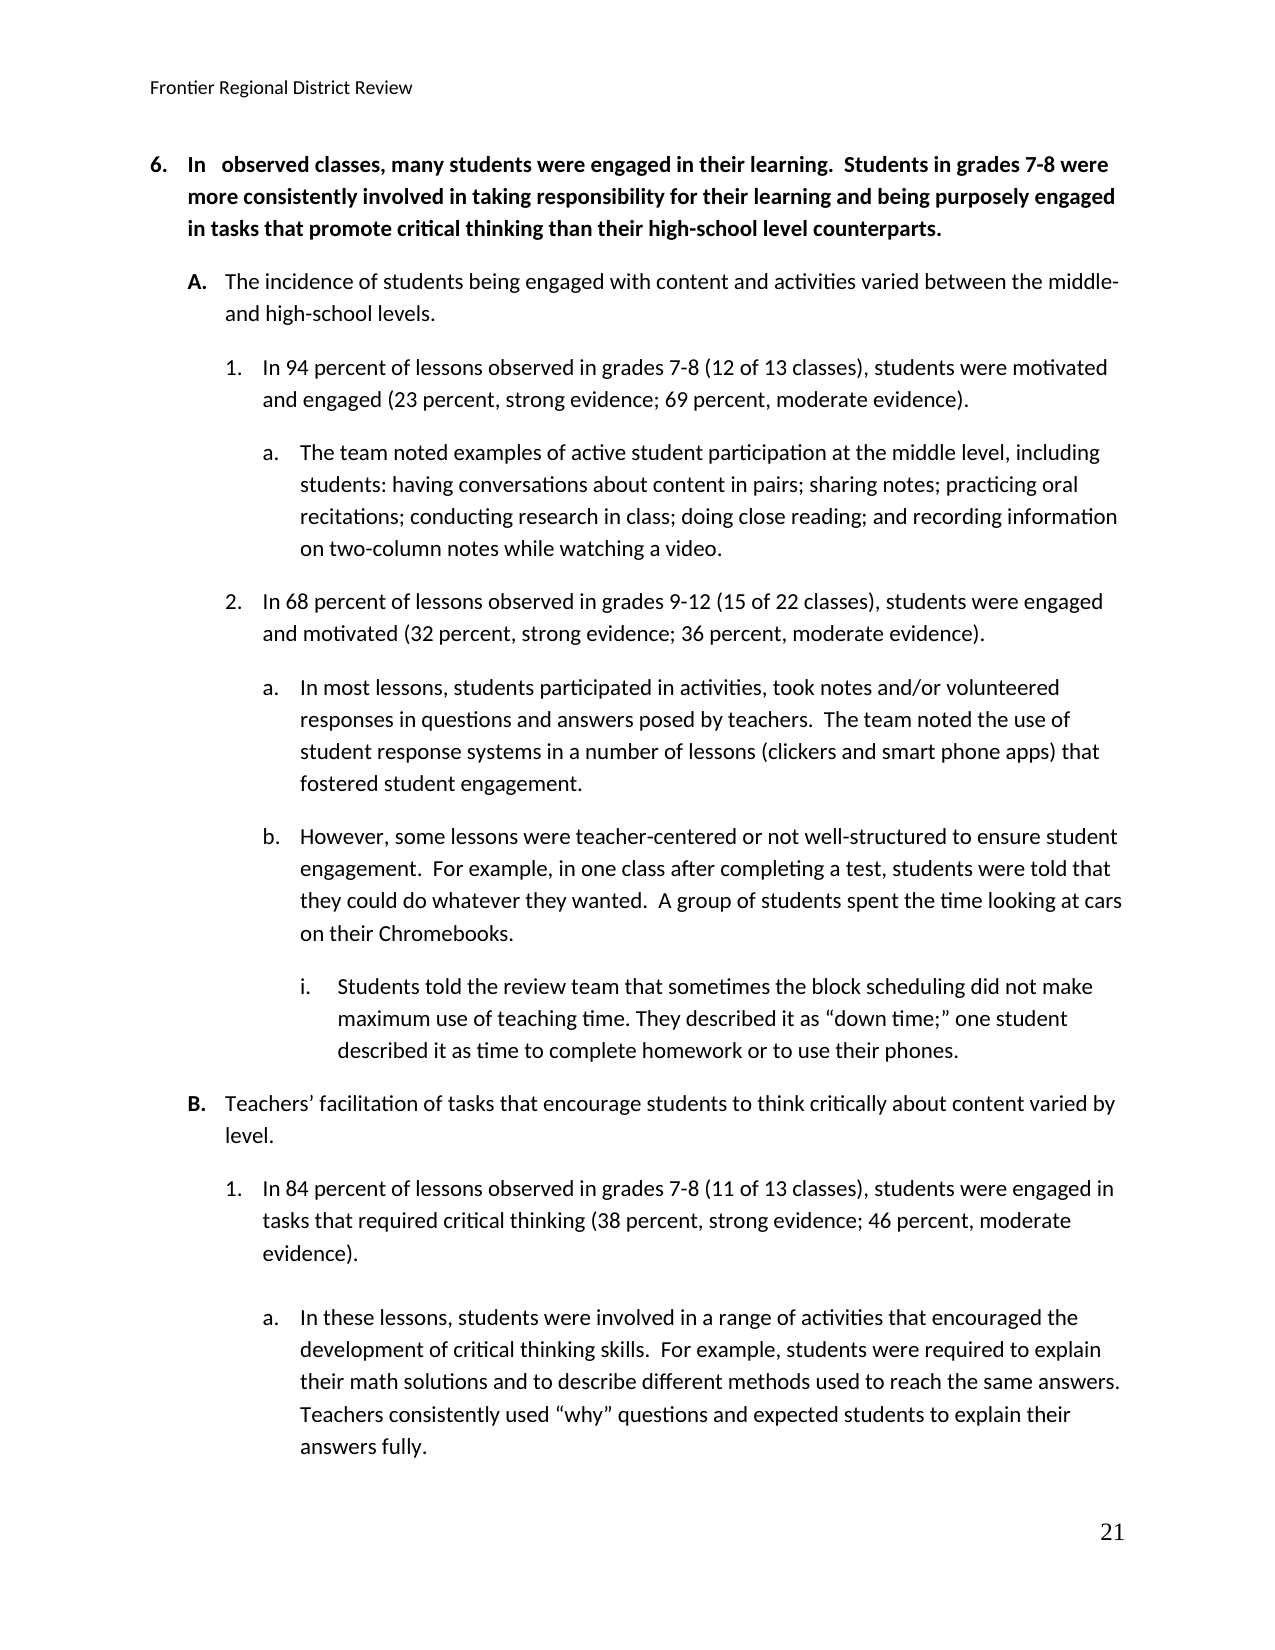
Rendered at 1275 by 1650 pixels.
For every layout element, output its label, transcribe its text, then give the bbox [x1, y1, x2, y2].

text 1. In 94 percent of lessons observed in grades 7-8 (12 of 13 classes), students were motivated and engaged (23 percent, strong evidence; 69 percent, moderate evidence). [225, 353, 1125, 413]
text A. The incidence of students being engaged with content and activities varied between the middle- and high-school levels. [187, 267, 1125, 328]
text a. In most lessons, students participated in activities, took notes and/or volunteered responses in questions and answers posed by teachers. The team noted the use of student response systems in a number of lessons (clickers and smart phone apps) that fostered student engagement. [150, 673, 1125, 797]
text 6. In observed classes, many students were engaged in their learning. Students in grades 7-8 were more consistently involved in taking responsibility for their learning and being purposely engaged in tasks that promote critical thinking than their high-school level counterparts. [150, 150, 1125, 242]
text 2. In 68 percent of lessons observed in grades 9-12 (15 of 22 classes), students were engaged and motivated (32 percent, strong evidence; 36 percent, moderate evidence). [225, 587, 1125, 648]
text B. Teachers’ facilitation of tasks that encourage students to think critically about content varied by level. [187, 1089, 1125, 1149]
text i. Students told the review team that sometimes the block scheduling did not make maximum use of teaching time. They described it as “down time;” one student described it as time to complete homework or to use their phones. [300, 972, 1125, 1064]
text a. The team noted examples of active student participation at the middle level, including students: having conversations about content in pairs; sharing notes; practicing oral recitations; conducting research in class; doing close reading; and recording information on two-column notes while watching a video. [150, 438, 1125, 562]
text b. However, some lessons were teacher-centered or not well-structured to ensure student engagement. For example, in one class after completing a test, students were told that they could do whatever they wanted. A group of students spent the time looking at cars on their Chromebooks. [150, 822, 1125, 947]
list 1. In 84 percent of lessons observed in grades 7-8 (11 of 13 classes), students were engaged in tasks that required critical thinking (38 percent, strong evidence; 46 percent, moderate evidence). [225, 1174, 1125, 1267]
list In these lessons, students were involved in a range of activities that encouraged the development of critical thinking skills. For example, students were required to explain their math solutions and to describe different methods used to reach the same answers. Teachers consistently used “why” questions and expected students to explain their answers fully. [262, 1303, 1125, 1460]
